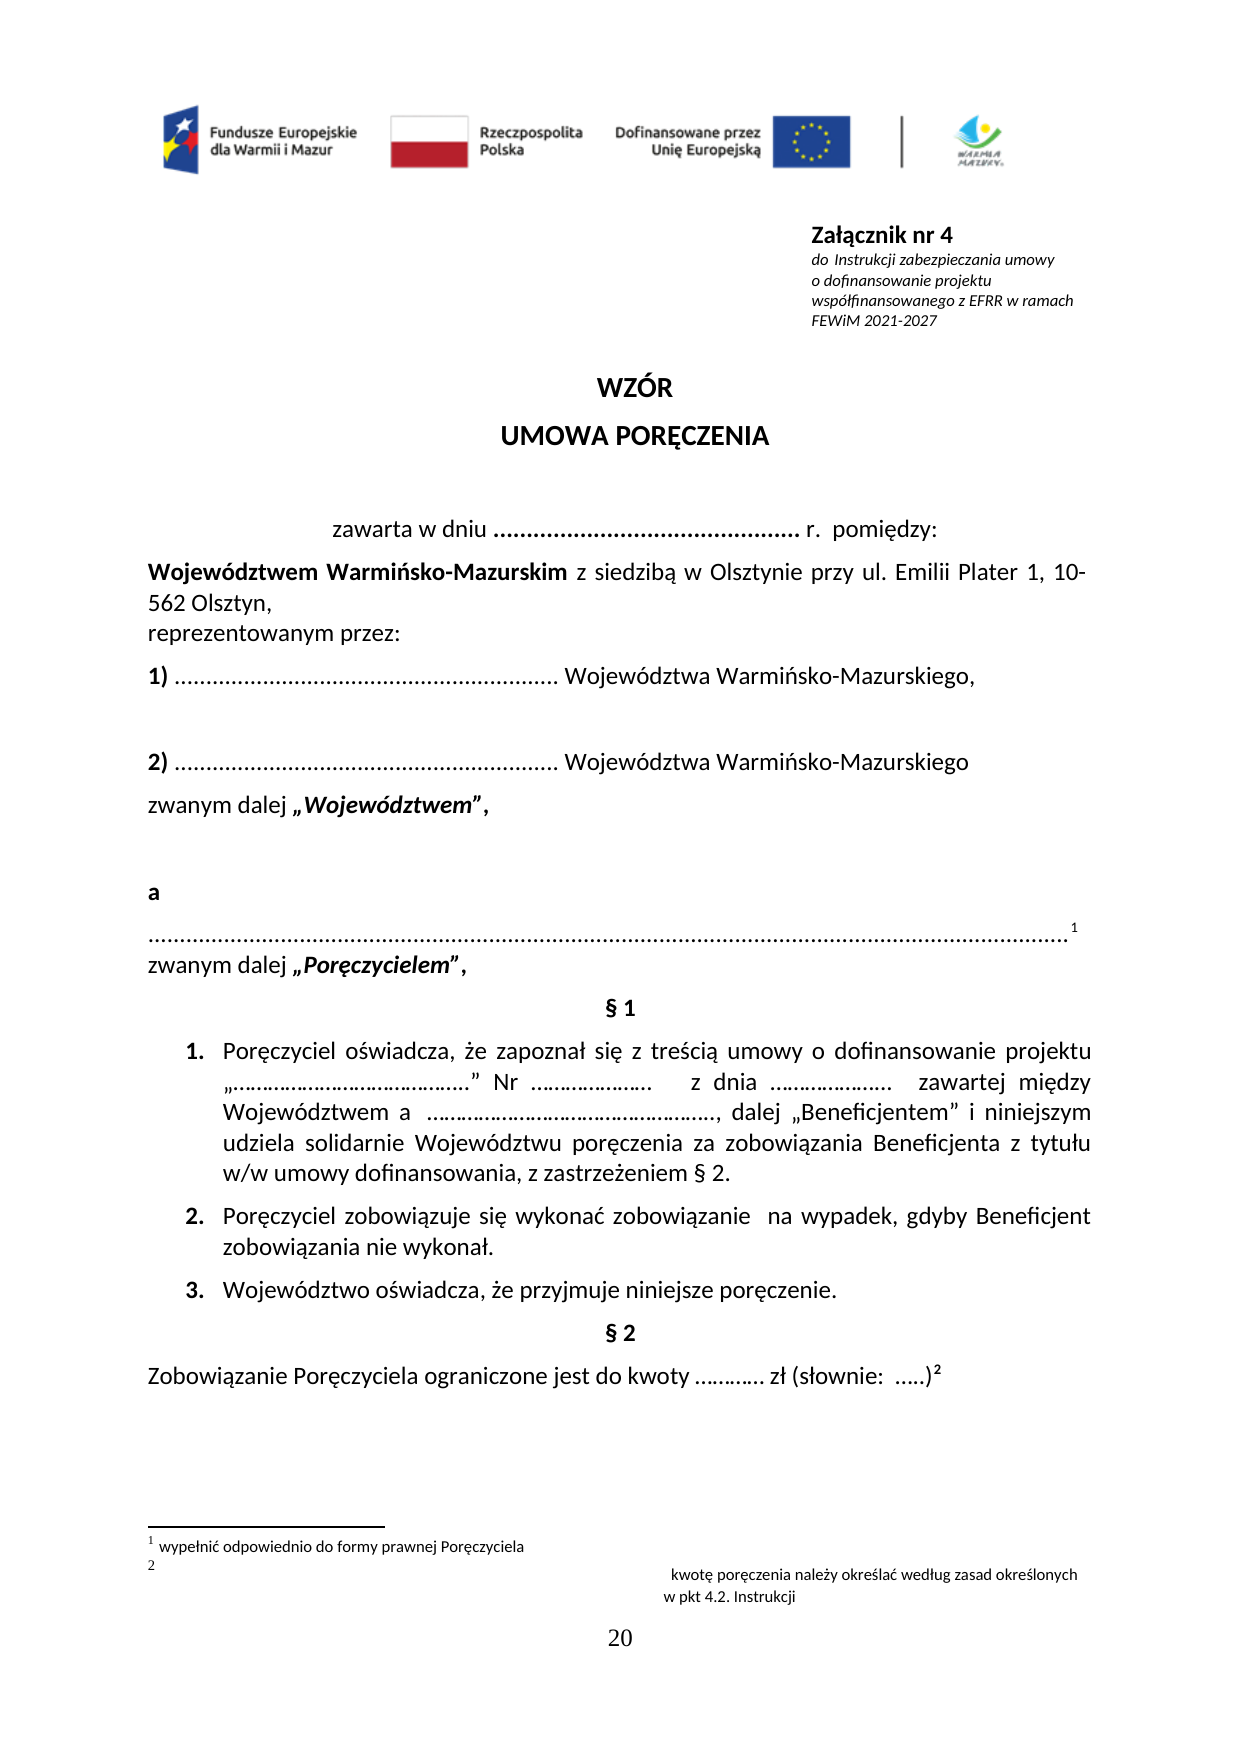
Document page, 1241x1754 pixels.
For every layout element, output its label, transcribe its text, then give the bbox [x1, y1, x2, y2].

text zwanym dalej „Województwem”, [148, 789, 1092, 820]
list Poręczyciel zobowiązuje się wykonać zobowiązanie na wypadek, gdyby Beneficjent zobowiązania nie wykonał. [185, 1200, 1092, 1261]
list Województwo oświadcza, że przyjmuje niniejsze poręczenie. [185, 1274, 1092, 1304]
list Poręczyciel oświadcza, że zapoznał się z treścią umowy o dofinansowanie projektu „…………………………………..” Nr ………………… z dnia ………………... zawartej między Województwem a ………………………………………….., dalej „Beneficjentem” i niniejszym udziela solidarnie Województwu poręczenia za zobowiązania Beneficjenta z tytułu w/w umowy dofinansowania, z zastrzeżeniem § 2. [185, 1035, 1092, 1188]
text 2) ............................................................. Województwa Warmińsko-Mazurskiego [148, 747, 1092, 777]
text zawarta w dniu .............................................. r. pomiędzy: [177, 513, 1092, 544]
text Zobowiązanie Poręczyciela ograniczone jest do kwoty ………… zł (słownie: …..) [148, 1360, 1092, 1390]
text reprezentowanym przez: [148, 617, 1092, 648]
text § 2 [148, 1317, 1092, 1347]
text .................................................................................................................................................. zwanym dalej „Poręczycielem”, [148, 919, 1092, 980]
text § 1 [148, 992, 1092, 1023]
text a [148, 876, 1092, 906]
text 1) ............................................................. Województwa Warmińsko-Mazurskiego, [148, 661, 1092, 691]
text WZÓR [177, 369, 1092, 405]
title Załącznik nr 4 [811, 219, 1092, 249]
title do Instrukcji zabezpieczania umowy o dofinansowanie projektu współfinansowanego z EFRR w ramach FEWiM 2021-2027 [811, 249, 1092, 331]
picture [147, 88, 1101, 194]
text Województwem Warmińsko-Mazurskim z siedzibą w Olsztynie przy ul. Emilii Plater 1, 10-562 Olsztyn, [148, 556, 1087, 617]
text UMOWA PORĘCZENIA [177, 417, 1092, 453]
